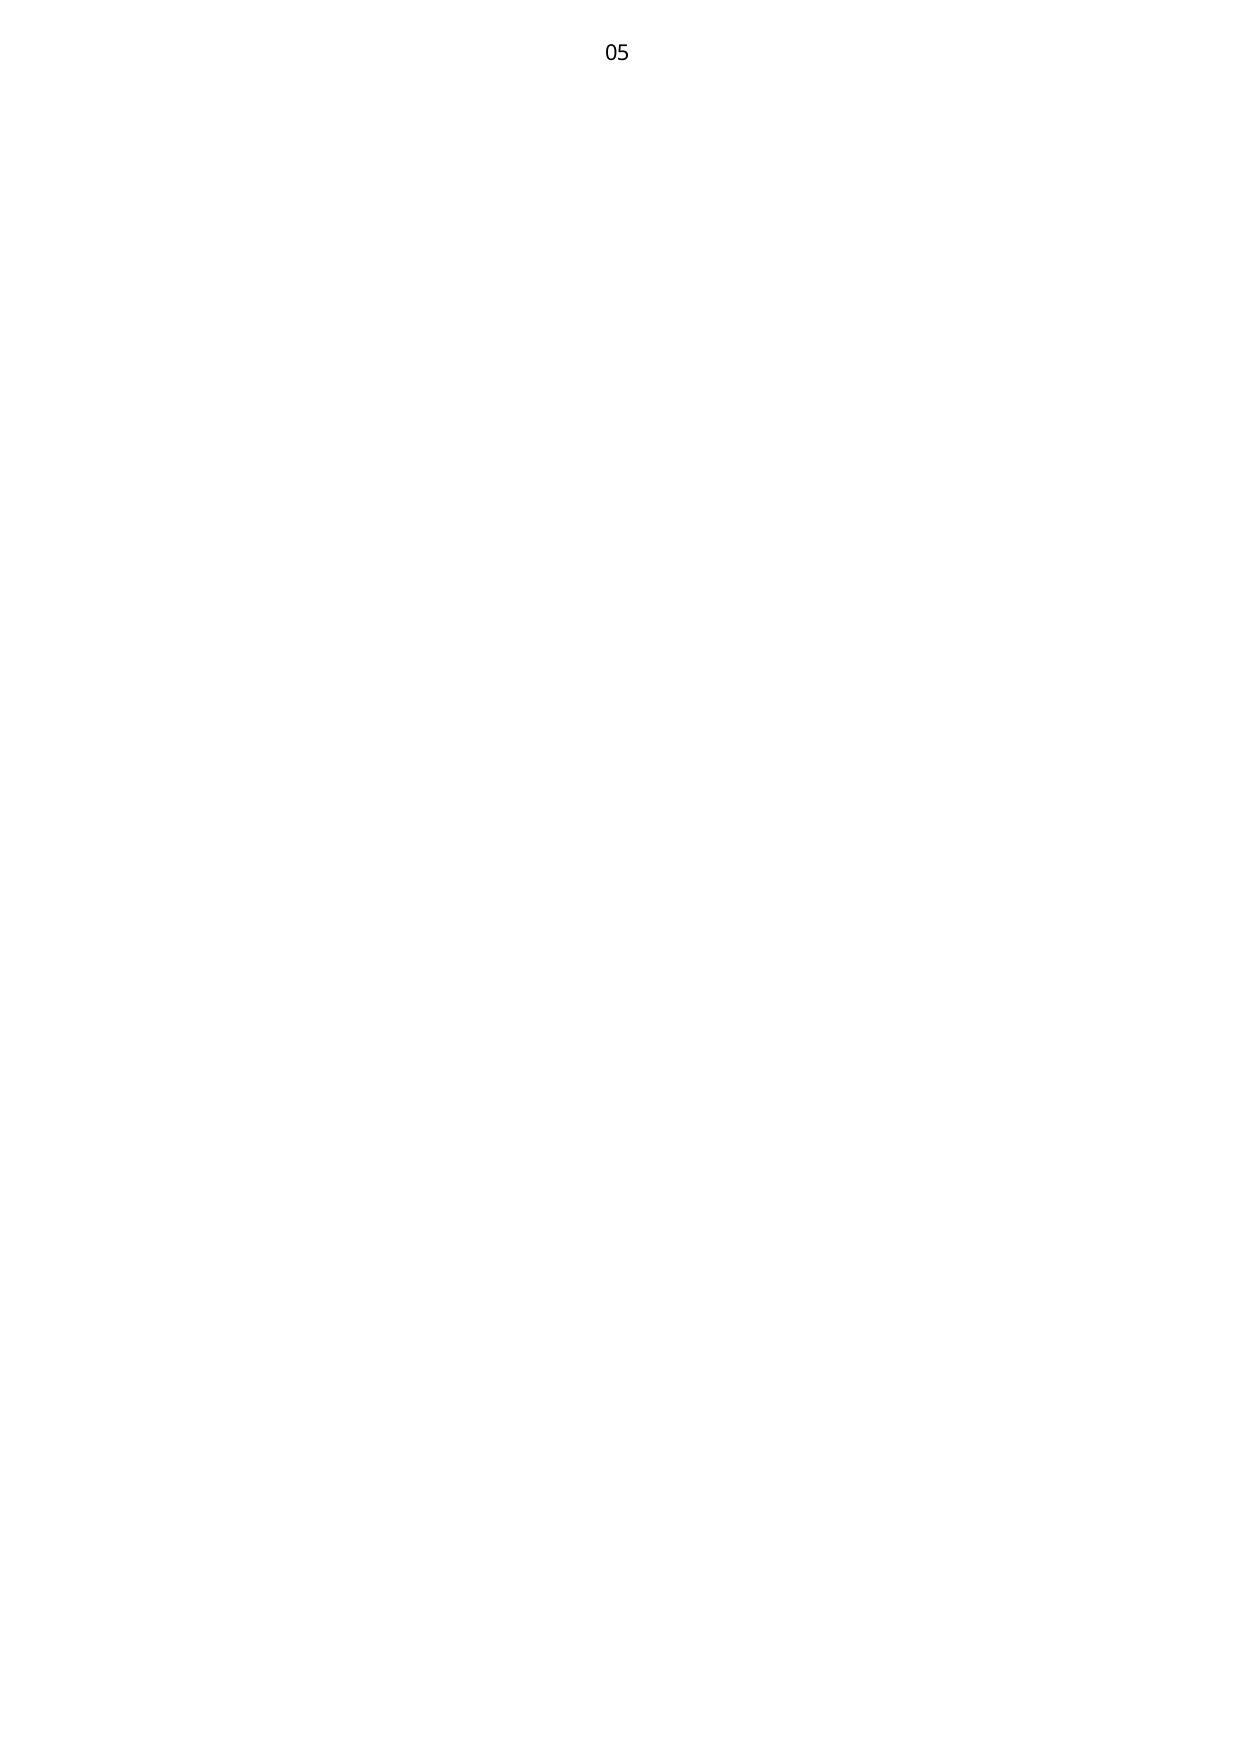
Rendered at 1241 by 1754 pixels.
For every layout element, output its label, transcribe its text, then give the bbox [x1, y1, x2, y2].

text 05 [22, 37, 1213, 67]
